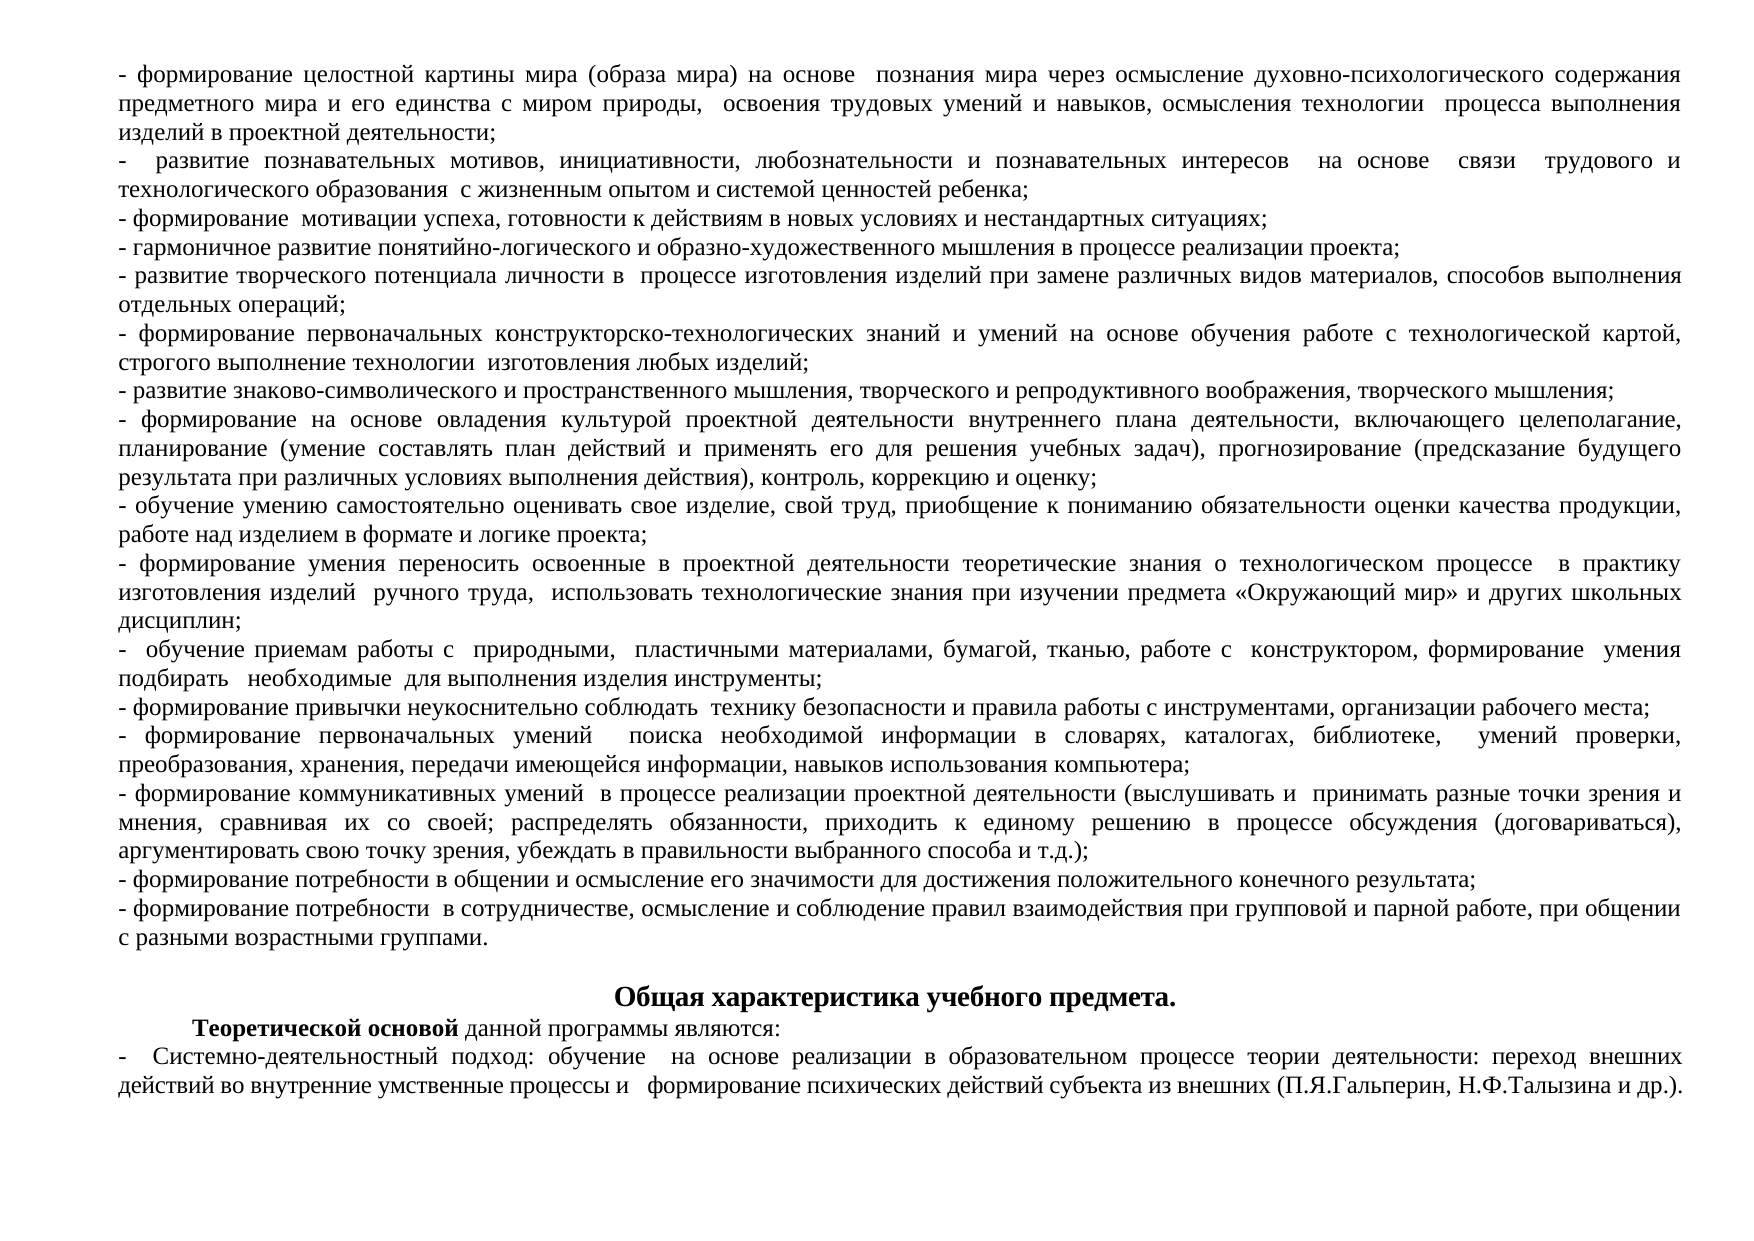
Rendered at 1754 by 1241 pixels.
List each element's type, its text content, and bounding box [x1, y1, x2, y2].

text - формирование потребности в сотрудничестве, осмысление и соблюдение правил взаимодействия при групповой и парной работе, при общении с разными возрастными группами. [118, 893, 1683, 950]
text Теоретической основой данной программы являются: [118, 1013, 1683, 1041]
text - формирование целостной картины мира (образа мира) на основе познания мира через осмысление духовно-психологического содержания предметного мира и его единства с миром природы, освоения трудовых умений и навыков, осмысления технологии процесса выполнения изделий в проектной деятельности; [118, 59, 1683, 145]
text Общая характеристика учебного предмета. [118, 979, 1672, 1013]
text - развитие творческого потенциала личности в процессе изготовления изделий при замене различных видов материалов, способов выполнения отдельных операций; [118, 260, 1683, 318]
text - формирование на основе овладения культурой проектной деятельности внутреннего плана деятельности, включающего целеполагание, планирование (умение составлять план действий и применять его для решения учебных задач), прогнозирование (предсказание будущего результата при различных условиях выполнения действия), контроль, коррекцию и оценку; [118, 404, 1683, 490]
text - гармоничное развитие понятийно-логического и образно-художественного мышления в процессе реализации проекта; [118, 232, 1683, 260]
text - формирование мотивации успеха, готовности к действиям в новых условиях и нестандартных ситуациях; [118, 203, 1683, 232]
text - формирование первоначальных конструкторско-технологических знаний и умений на основе обучения работе с технологической картой, строгого выполнение технологии изготовления любых изделий; [118, 318, 1683, 375]
text - формирование коммуникативных умений в процессе реализации проектной деятельности (выслушивать и принимать разные точки зрения и мнения, сравнивая их со своей; распределять обязанности, приходить к единому решению в процессе обсуждения (договариваться), аргументировать свою точку зрения, убеждать в правильности выбранного способа и т.д.); [118, 778, 1683, 864]
text - формирование умения переносить освоенные в проектной деятельности теоретические знания о технологическом процессе в практику изготовления изделий ручного труда, использовать технологические знания при изучении предмета «Окружающий мир» и других школьных дисциплин; [118, 548, 1683, 634]
text - формирование потребности в общении и осмысление его значимости для достижения положительного конечного результата; [118, 864, 1683, 893]
text - Системно-деятельностный подход: обучение на основе реализации в образовательном процессе теории деятельности: переход внешних действий во внутренние умственные процессы и формирование психических действий субъекта из внешних (П.Я.Гальперин, Н.Ф.Талызина и др.). [118, 1041, 1683, 1099]
text - формирование первоначальных умений поиска необходимой информации в словарях, каталогах, библиотеке, умений проверки, преобразования, хранения, передачи имеющейся информации, навыков использования компьютера; [118, 720, 1683, 778]
text - развитие знаково-символического и пространственного мышления, творческого и репродуктивного воображения, творческого мышления; [118, 375, 1683, 404]
text - развитие познавательных мотивов, инициативности, любознательности и познавательных интересов на основе связи трудового и технологического образования с жизненным опытом и системой ценностей ребенка; [118, 145, 1683, 203]
text - формирование привычки неукоснительно соблюдать технику безопасности и правила работы с инструментами, организации рабочего места; [118, 692, 1683, 720]
text - обучение приемам работы с природными, пластичными материалами, бумагой, тканью, работе с конструктором, формирование умения подбирать необходимые для выполнения изделия инструменты; [118, 634, 1683, 692]
text - обучение умению самостоятельно оценивать свое изделие, свой труд, приобщение к пониманию обязательности оценки качества продукции, работе над изделием в формате и логике проекта; [118, 490, 1683, 548]
